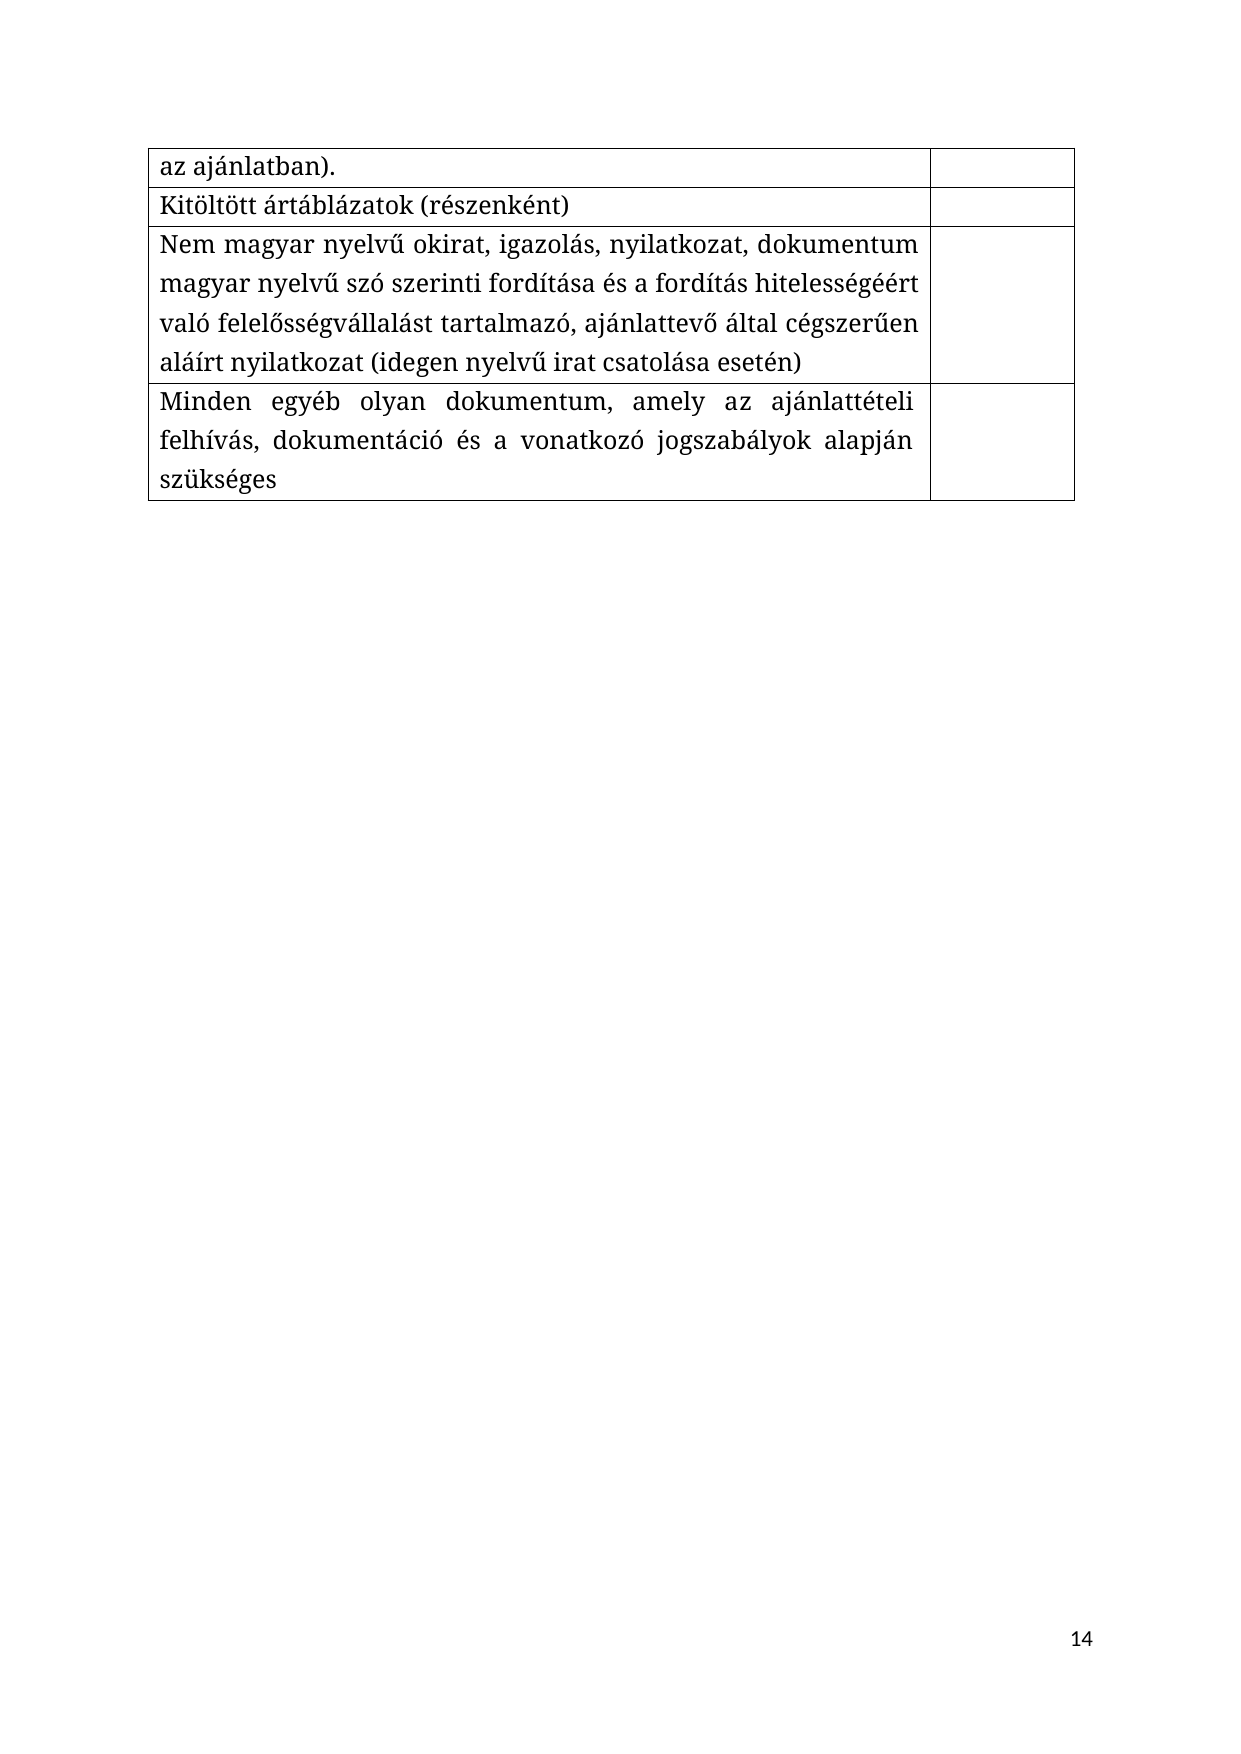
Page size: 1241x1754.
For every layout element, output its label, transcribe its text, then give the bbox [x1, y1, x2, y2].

table_cell [931, 149, 1074, 187]
table_cell [931, 227, 1074, 382]
table_cell Kitöltött ártáblázatok (részenként) [149, 188, 930, 226]
table_cell Minden egyéb olyan dokumentum, amely az ajánlattételi felhívás, dokumentáció és a vonatkozó jogszabályok alapján szükséges [149, 384, 930, 500]
table_cell [931, 384, 1074, 500]
table_cell Nem magyar nyelvű okirat, igazolás, nyilatkozat, dokumentum magyar nyelvű szó szerinti fordítása és a fordítás hitelességéért való felelősségvállalást tartalmazó, ajánlattevő által cégszerűen aláírt nyilatkozat (idegen nyelvű irat csatolása esetén) [149, 227, 930, 382]
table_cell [149, 149, 930, 187]
table_cell [931, 188, 1074, 226]
